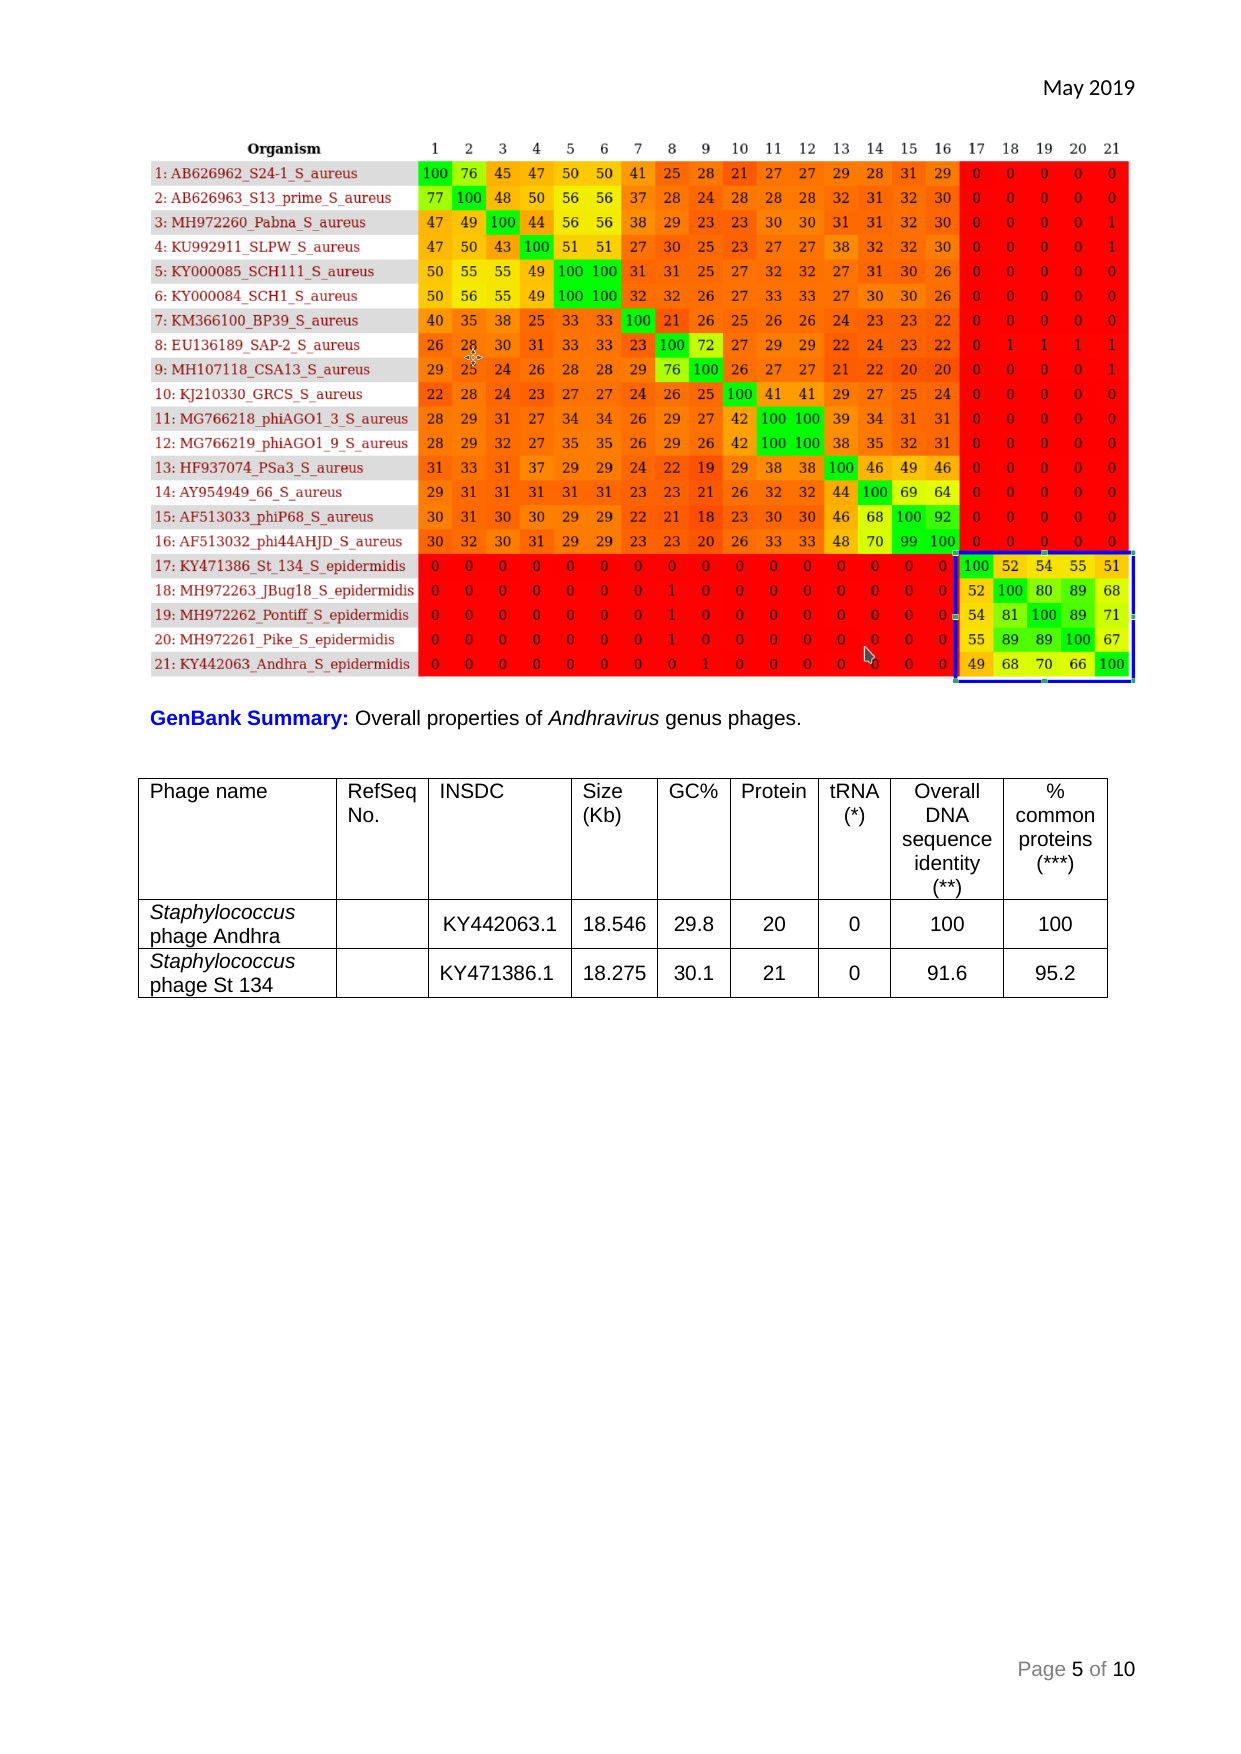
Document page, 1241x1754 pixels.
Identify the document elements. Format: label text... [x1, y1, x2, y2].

table_header Phage name [139, 779, 336, 899]
table_cell Staphylococcus phage St 134 [139, 949, 336, 997]
table_header Size (Kb) [572, 779, 657, 899]
table_cell 20 [731, 900, 818, 948]
table_header GC% [658, 779, 730, 899]
table_cell 0 [819, 900, 890, 948]
table_header INSDC [429, 779, 571, 899]
table_header Overall DNA sequence identity (**) [891, 779, 1003, 899]
table_cell KY471386.1 [429, 949, 571, 997]
table_cell 100 [891, 900, 1003, 948]
table_header % common proteins (***) [1004, 779, 1107, 899]
table_cell 95.2 [1004, 949, 1107, 997]
table_cell Staphylococcus phage Andhra [139, 900, 336, 948]
table_header Protein [731, 779, 818, 899]
table_cell 100 [1004, 900, 1107, 948]
table_header RefSeq No. [337, 779, 428, 899]
table_cell 91.6 [891, 949, 1003, 997]
table_cell 29.8 [658, 900, 730, 948]
table_cell [337, 900, 428, 948]
table_cell 0 [819, 949, 890, 997]
picture [150, 135, 1136, 683]
table_cell [337, 949, 428, 997]
table_cell 18.546 [572, 900, 657, 948]
table_cell 18.275 [572, 949, 657, 997]
text GenBank Summary: Overall properties of Andhravirus genus phages. [150, 706, 1135, 730]
table_header tRNA (*) [819, 779, 890, 899]
table_cell 30.1 [658, 949, 730, 997]
table_cell KY442063.1 [429, 900, 571, 948]
table_cell 21 [731, 949, 818, 997]
